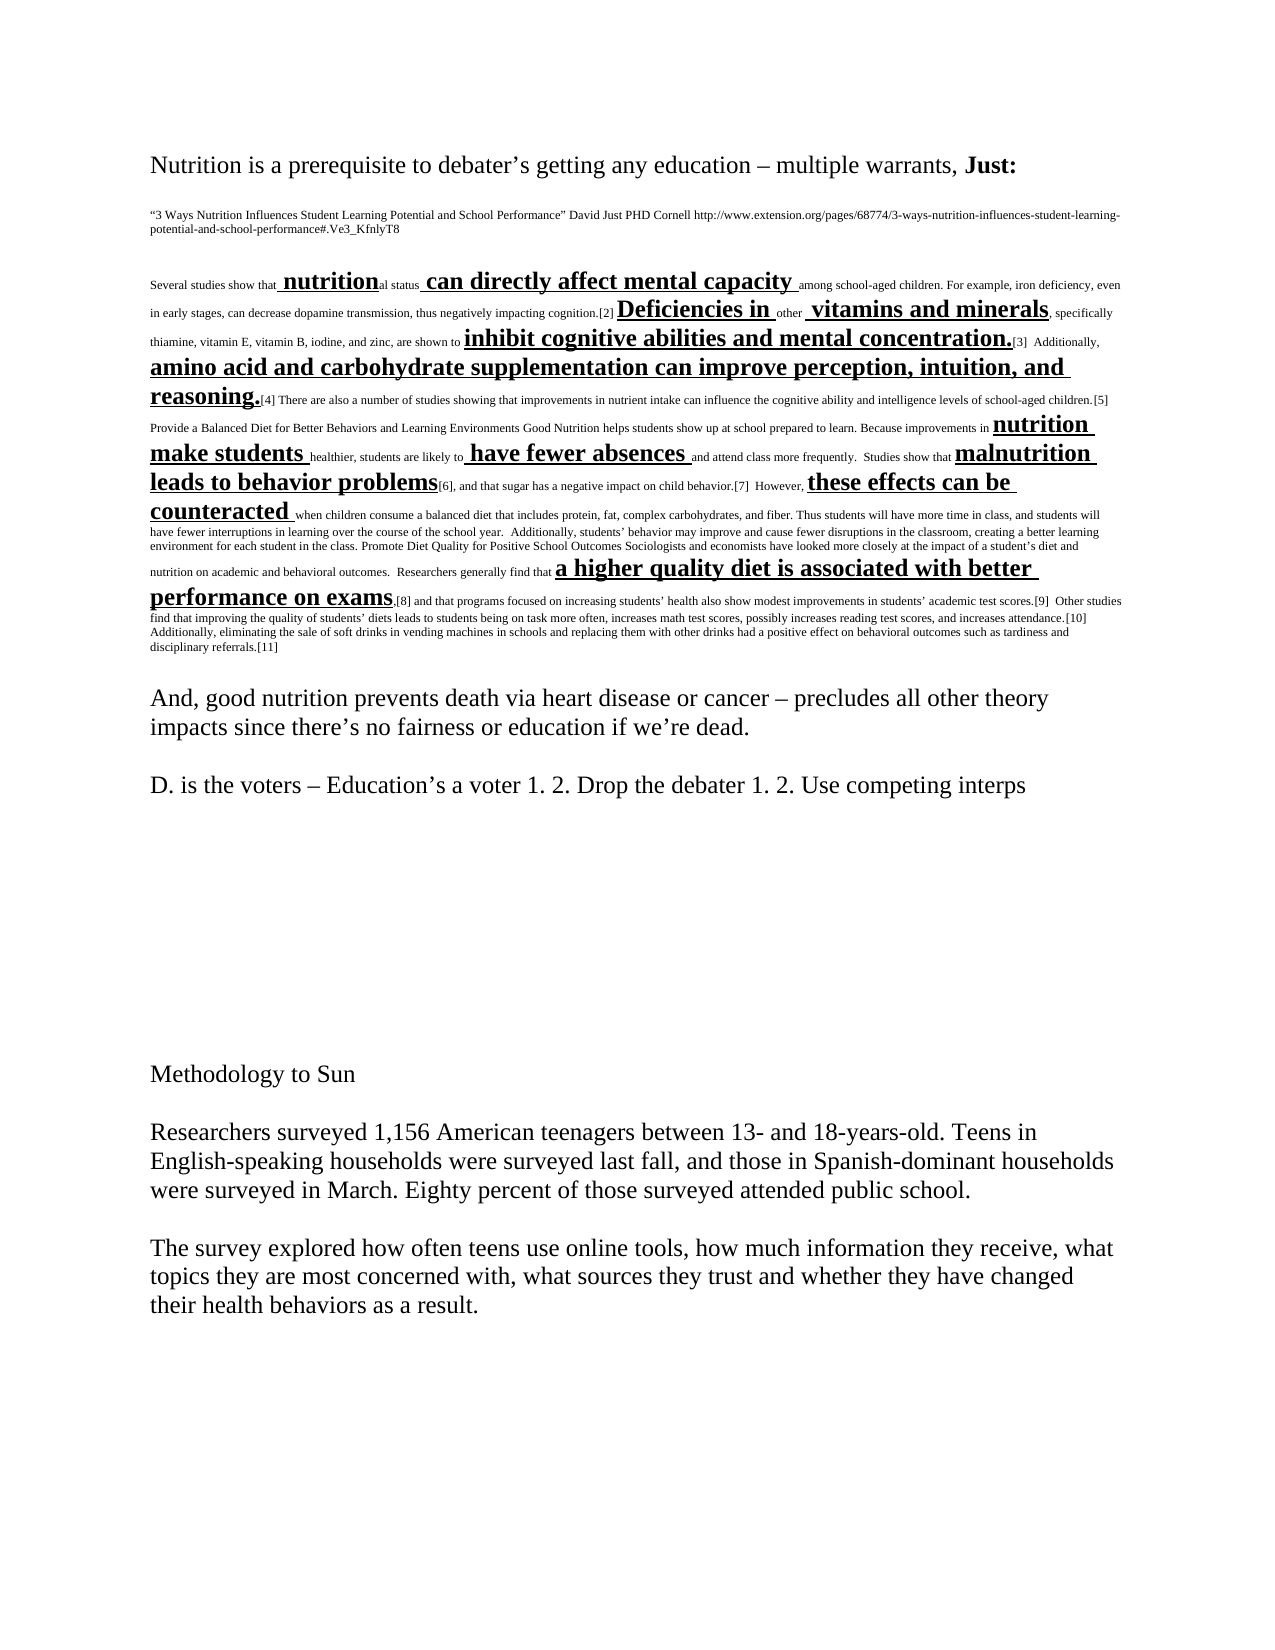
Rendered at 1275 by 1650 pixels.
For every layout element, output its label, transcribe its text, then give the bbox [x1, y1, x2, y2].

text Researchers surveyed 1,156 American teenagers between 13- and 18-years-old. Teens in English-speaking households were surveyed last fall, and those in Spanish-dominant households were surveyed in March. Eighty percent of those surveyed attended public school. [150, 1117, 1125, 1203]
text “3 Ways Nutrition Influences Student Learning Potential and School Performance” David Just PHD Cornell http://www.extension.org/pages/68774/3-ways-nutrition-influences-student-learning-potential-and-school-performance#.Ve3_KfnlyT8 [150, 208, 1125, 237]
text Nutrition is a prerequisite to debater’s getting any education – multiple warrants, Just: [150, 150, 1125, 179]
text And, good nutrition prevents death via heart disease or cancer – precludes all other theory impacts since there’s no fairness or education if we’re dead. [150, 683, 1125, 741]
text The survey explored how often teens use online tools, how much information they receive, what topics they are most concerned with, what sources they trust and whether they have changed their health behaviors as a result. [150, 1233, 1125, 1319]
text D. is the voters – Education’s a voter 1. 2. Drop the debater 1. 2. Use competing interps [150, 770, 1125, 798]
text Methodology to Sun [150, 1059, 1125, 1088]
text Several studies show that nutritional status can directly affect mental capacity among school-aged children. For example, iron deficiency, even in early stages, can decrease dopamine transmission, thus negatively impacting cognition.[2] Deficiencies in other vitamins and minerals, specifically thiamine, vitamin E, vitamin B, iodine, and zinc, are shown to inhibit cognitive abilities and mental concentration.[3] Additionally, amino acid and carbohydrate supplementation can improve perception, intuition, and reasoning.[4] There are also a number of studies showing that improvements in nutrient intake can influence the cognitive ability and intelligence levels of school-aged children.[5] Provide a Balanced Diet for Better Behaviors and Learning Environments Good Nutrition helps students show up at school prepared to learn. Because improvements in nutrition make students healthier, students are likely to have fewer absences and attend class more frequently. Studies show that malnutrition leads to behavior problems[6], and that sugar has a negative impact on child behavior.[7] However, these effects can be counteracted when children consume a balanced diet that includes protein, fat, complex carbohydrates, and fiber. Thus students will have more time in class, and students will have fewer interruptions in learning over the course of the school year. Additionally, students’ behavior may improve and cause fewer disruptions in the classroom, creating a better learning environment for each student in the class. Promote Diet Quality for Positive School Outcomes Sociologists and economists have looked more closely at the impact of a student’s diet and nutrition on academic and behavioral outcomes. Researchers generally find that a higher quality diet is associated with better performance on exams,[8] and that programs focused on increasing students’ health also show modest improvements in students’ academic test scores.[9] Other studies find that improving the quality of students’ diets leads to students being on task more often, increases math test scores, possibly increases reading test scores, and increases attendance.[10] Additionally, eliminating the sale of soft drinks in vending machines in schools and replacing them with other drinks had a positive effect on behavioral outcomes such as tardiness and disciplinary referrals.[11] [150, 266, 1125, 654]
